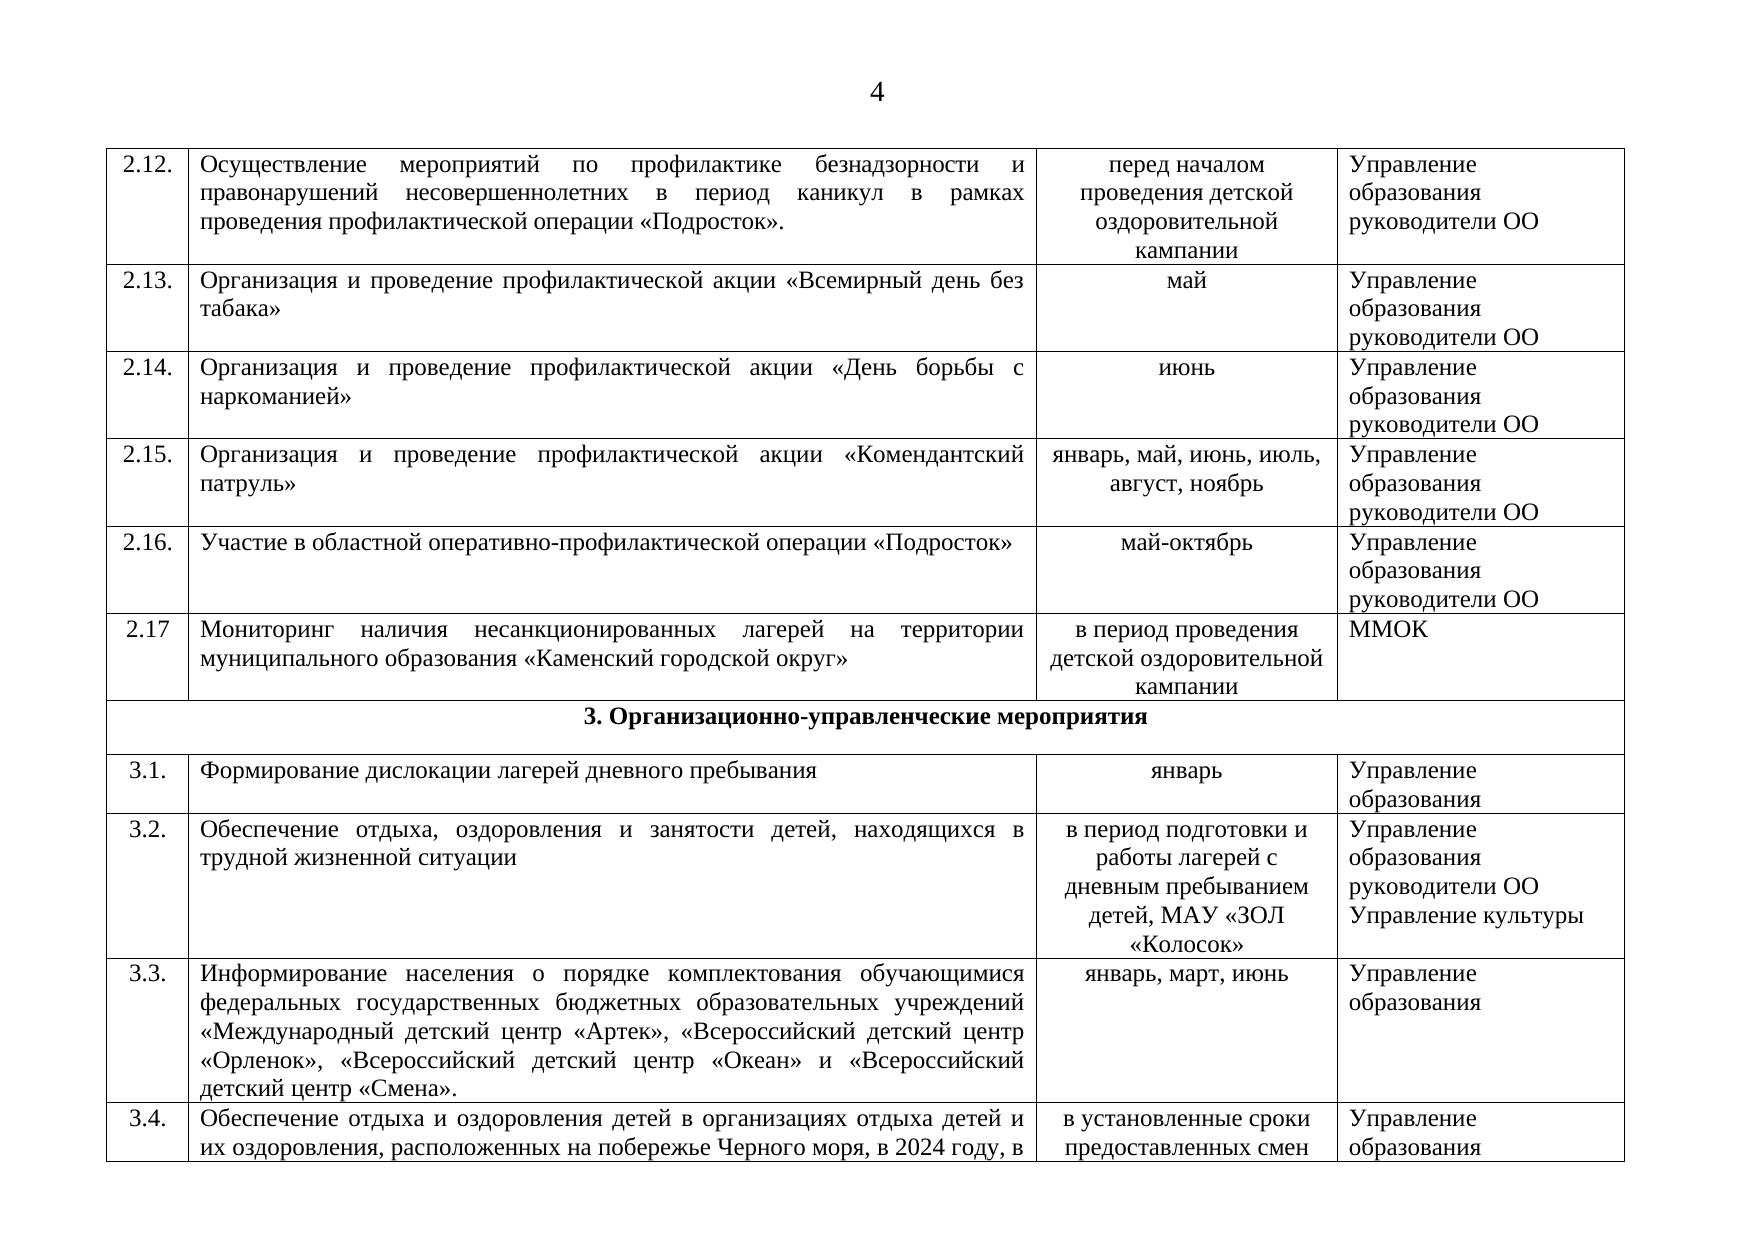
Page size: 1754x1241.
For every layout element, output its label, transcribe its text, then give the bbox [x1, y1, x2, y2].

table_cell 3.4. [107, 1103, 188, 1161]
table_cell Управление образования руководители ОО [1338, 352, 1624, 438]
table_cell 2.14. [107, 352, 188, 438]
table_cell Формирование дислокации лагерей дневного пребывания [189, 755, 1036, 813]
table_cell июнь [1037, 352, 1337, 438]
table_cell 3.3. [107, 959, 188, 1102]
table_cell 2.15. [107, 439, 188, 526]
table_cell Организация и проведение профилактической акции «Всемирный день без табака» [189, 265, 1036, 351]
table_cell в период проведения детской оздоровительной кампании [1037, 614, 1337, 700]
table_cell Мониторинг наличия несанкционированных лагерей на территории муниципального образования «Каменский городской округ» [189, 614, 1036, 700]
table_cell 3. Организационно-управленческие мероприятия [107, 701, 1624, 754]
table_cell Управление образования руководители ОО [1338, 527, 1624, 613]
table_cell Обеспечение отдыха, оздоровления и занятости детей, находящихся в трудной жизненной ситуации [189, 814, 1036, 957]
table_cell Организация и проведение профилактической акции «Комендантский патруль» [189, 439, 1036, 526]
table_cell 2.16. [107, 527, 188, 613]
table_cell 3.2. [107, 814, 188, 957]
table_cell май-октябрь [1037, 527, 1337, 613]
table_cell Управление образования руководители ОО Управление культуры [1338, 814, 1624, 957]
table_cell январь [1037, 755, 1337, 813]
table_cell Осуществление мероприятий по профилактике безнадзорности и правонарушений несовершеннолетних в период каникул в рамках проведения профилактической операции «Подросток». [189, 149, 1036, 264]
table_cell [1037, 1103, 1337, 1161]
table_cell январь, май, июнь, июль, август, ноябрь [1037, 439, 1337, 526]
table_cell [1338, 1103, 1624, 1161]
table_cell Управление образования [1338, 755, 1624, 813]
table_cell 2.17 [107, 614, 188, 700]
table_cell январь, март, июнь [1037, 959, 1337, 1102]
table_cell 2.13. [107, 265, 188, 351]
table_cell Управление образования руководители ОО [1338, 265, 1624, 351]
table_cell Управление образования руководители ОО [1338, 149, 1624, 264]
table_cell Информирование населения о порядке комплектования обучающимися федеральных государственных бюджетных образовательных учреждений «Международный детский центр «Артек», «Всероссийский детский центр «Орленок», «Всероссийский детский центр «Океан» и «Всероссийский детский центр «Смена». [189, 959, 1036, 1102]
table_cell перед началом проведения детской оздоровительной кампании [1037, 149, 1337, 264]
table_cell май [1037, 265, 1337, 351]
table_cell Участие в областной оперативно-профилактической операции «Подросток» [189, 527, 1036, 613]
table_cell Организация и проведение профилактической акции «День борьбы с наркоманией» [189, 352, 1036, 438]
table_cell Управление образования руководители ОО [1338, 439, 1624, 526]
table_cell 2.12. [107, 149, 188, 264]
table_cell 3.1. [107, 755, 188, 813]
table_cell ММОК [1338, 614, 1624, 700]
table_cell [189, 1103, 1036, 1161]
table_cell в период подготовки и работы лагерей с дневным пребыванием детей, МАУ «ЗОЛ «Колосок» [1037, 814, 1337, 957]
table_cell Управление образования [1338, 959, 1624, 1102]
